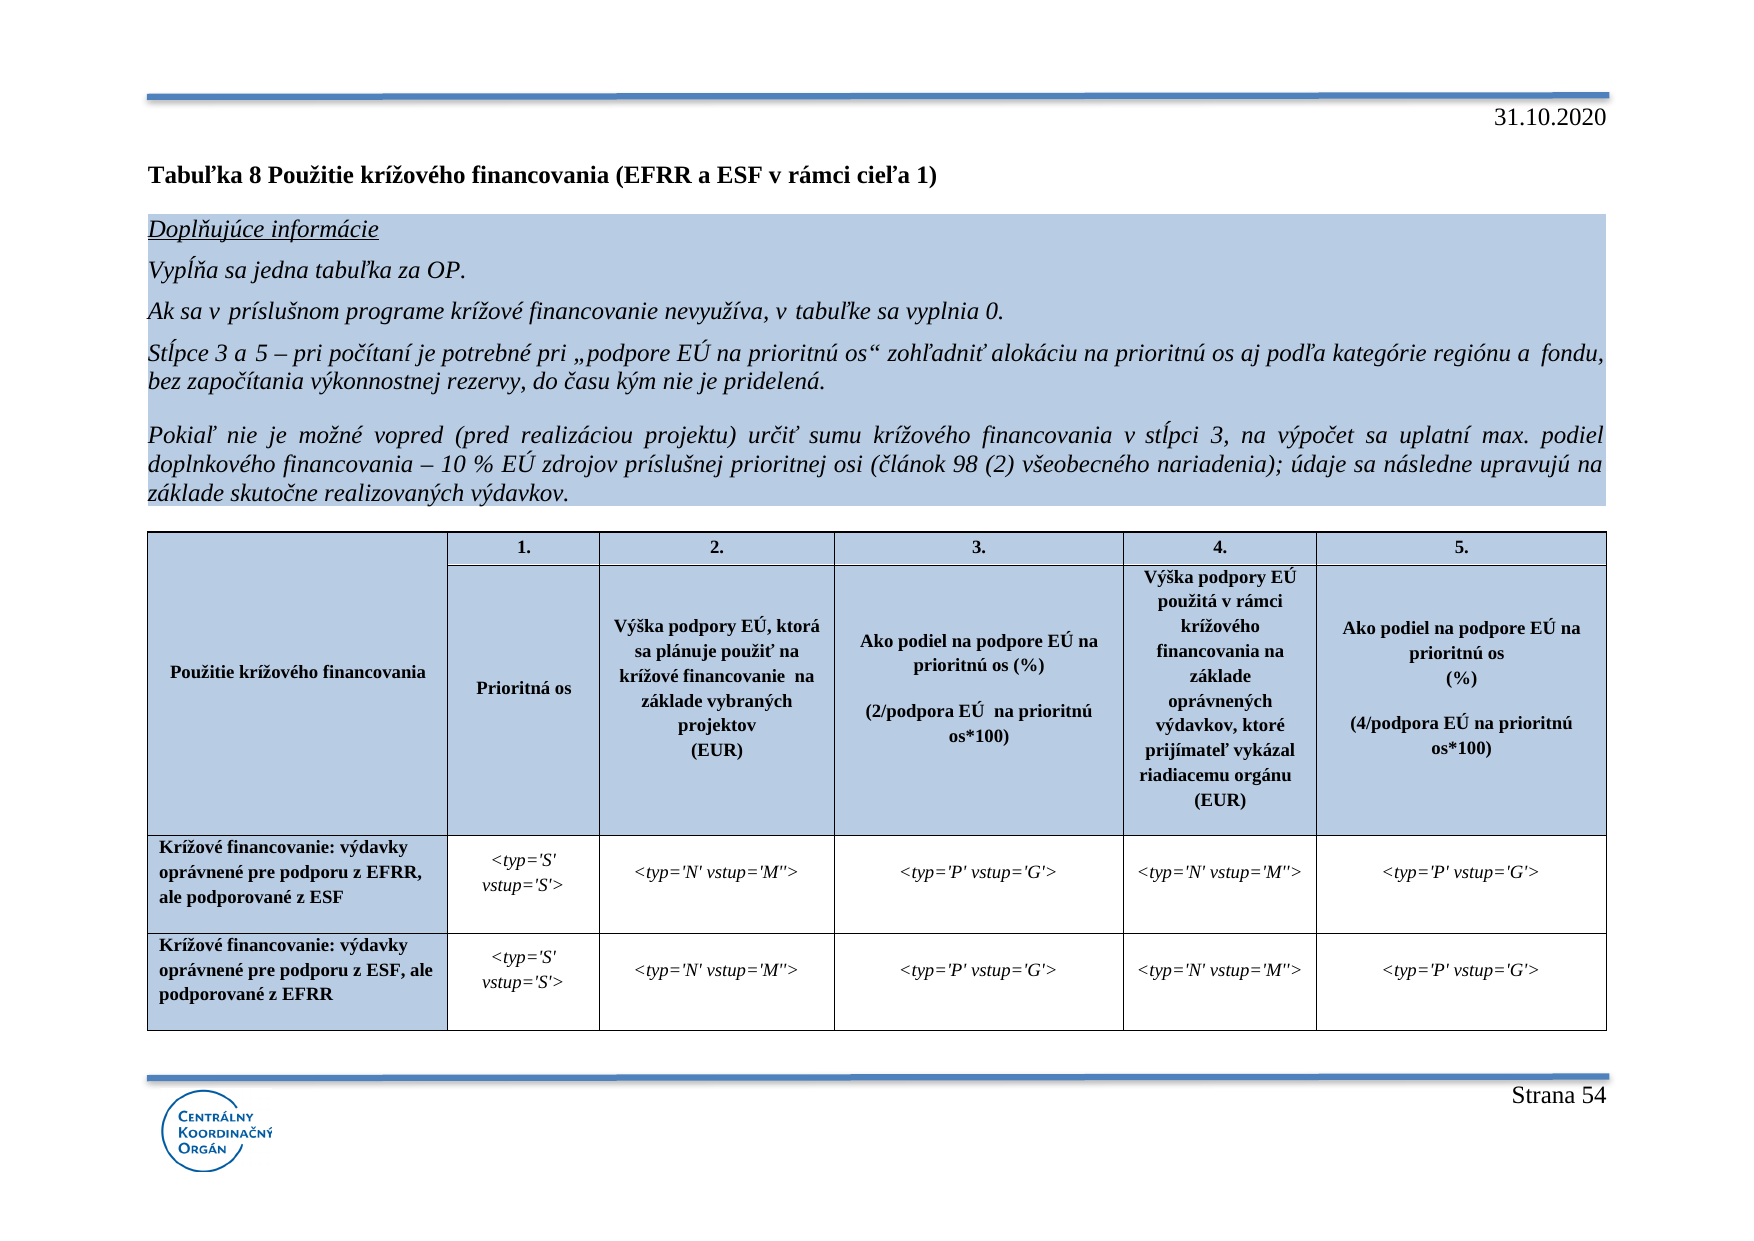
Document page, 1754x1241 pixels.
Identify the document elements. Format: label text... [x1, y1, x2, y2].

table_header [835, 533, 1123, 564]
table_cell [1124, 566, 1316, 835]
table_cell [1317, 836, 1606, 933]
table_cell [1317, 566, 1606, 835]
text Doplňujúce informácie [148, 214, 1606, 243]
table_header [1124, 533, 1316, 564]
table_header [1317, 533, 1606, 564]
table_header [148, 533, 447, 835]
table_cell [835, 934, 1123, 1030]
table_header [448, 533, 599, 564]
text Pokiaľ nie je možné vopred (pred realizáciou projektu) určiť sumu krížového financovania v stĺpci 3, na výpočet sa uplatní max. podiel doplnkového financovania – 10 % EÚ zdrojov príslušnej prioritnej osi (článok 98 (2) všeobecného nariadenia); údaje sa následne upravujú na základe skutočne realizovaných výdavkov. [148, 420, 1606, 506]
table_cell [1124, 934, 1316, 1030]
text Vypĺňa sa jedna tabuľka za OP. [148, 255, 1606, 284]
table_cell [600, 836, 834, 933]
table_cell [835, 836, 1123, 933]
text Stĺpce 3 a 5 – pri počítaní je potrebné pri „podpore EÚ na prioritnú os“ zohľadniť alokáciu na prioritnú os aj podľa kategórie regiónu a fondu, bez započítania výkonnostnej rezervy, do času kým nie je pridelená. [148, 338, 1606, 395]
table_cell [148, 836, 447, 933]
picture [159, 1088, 272, 1171]
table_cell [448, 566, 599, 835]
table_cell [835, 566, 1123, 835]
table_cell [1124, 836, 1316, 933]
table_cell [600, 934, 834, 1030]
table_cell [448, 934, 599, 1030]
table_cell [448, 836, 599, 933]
text Ak sa v príslušnom programe krížové financovanie nevyužíva, v tabuľke sa vyplnia 0. [148, 296, 1606, 325]
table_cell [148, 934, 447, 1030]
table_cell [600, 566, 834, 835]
text Tabuľka 8 Použitie krížového financovania (EFRR a ESF v rámci cieľa 1) [148, 160, 1606, 189]
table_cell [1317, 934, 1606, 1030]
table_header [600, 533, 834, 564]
